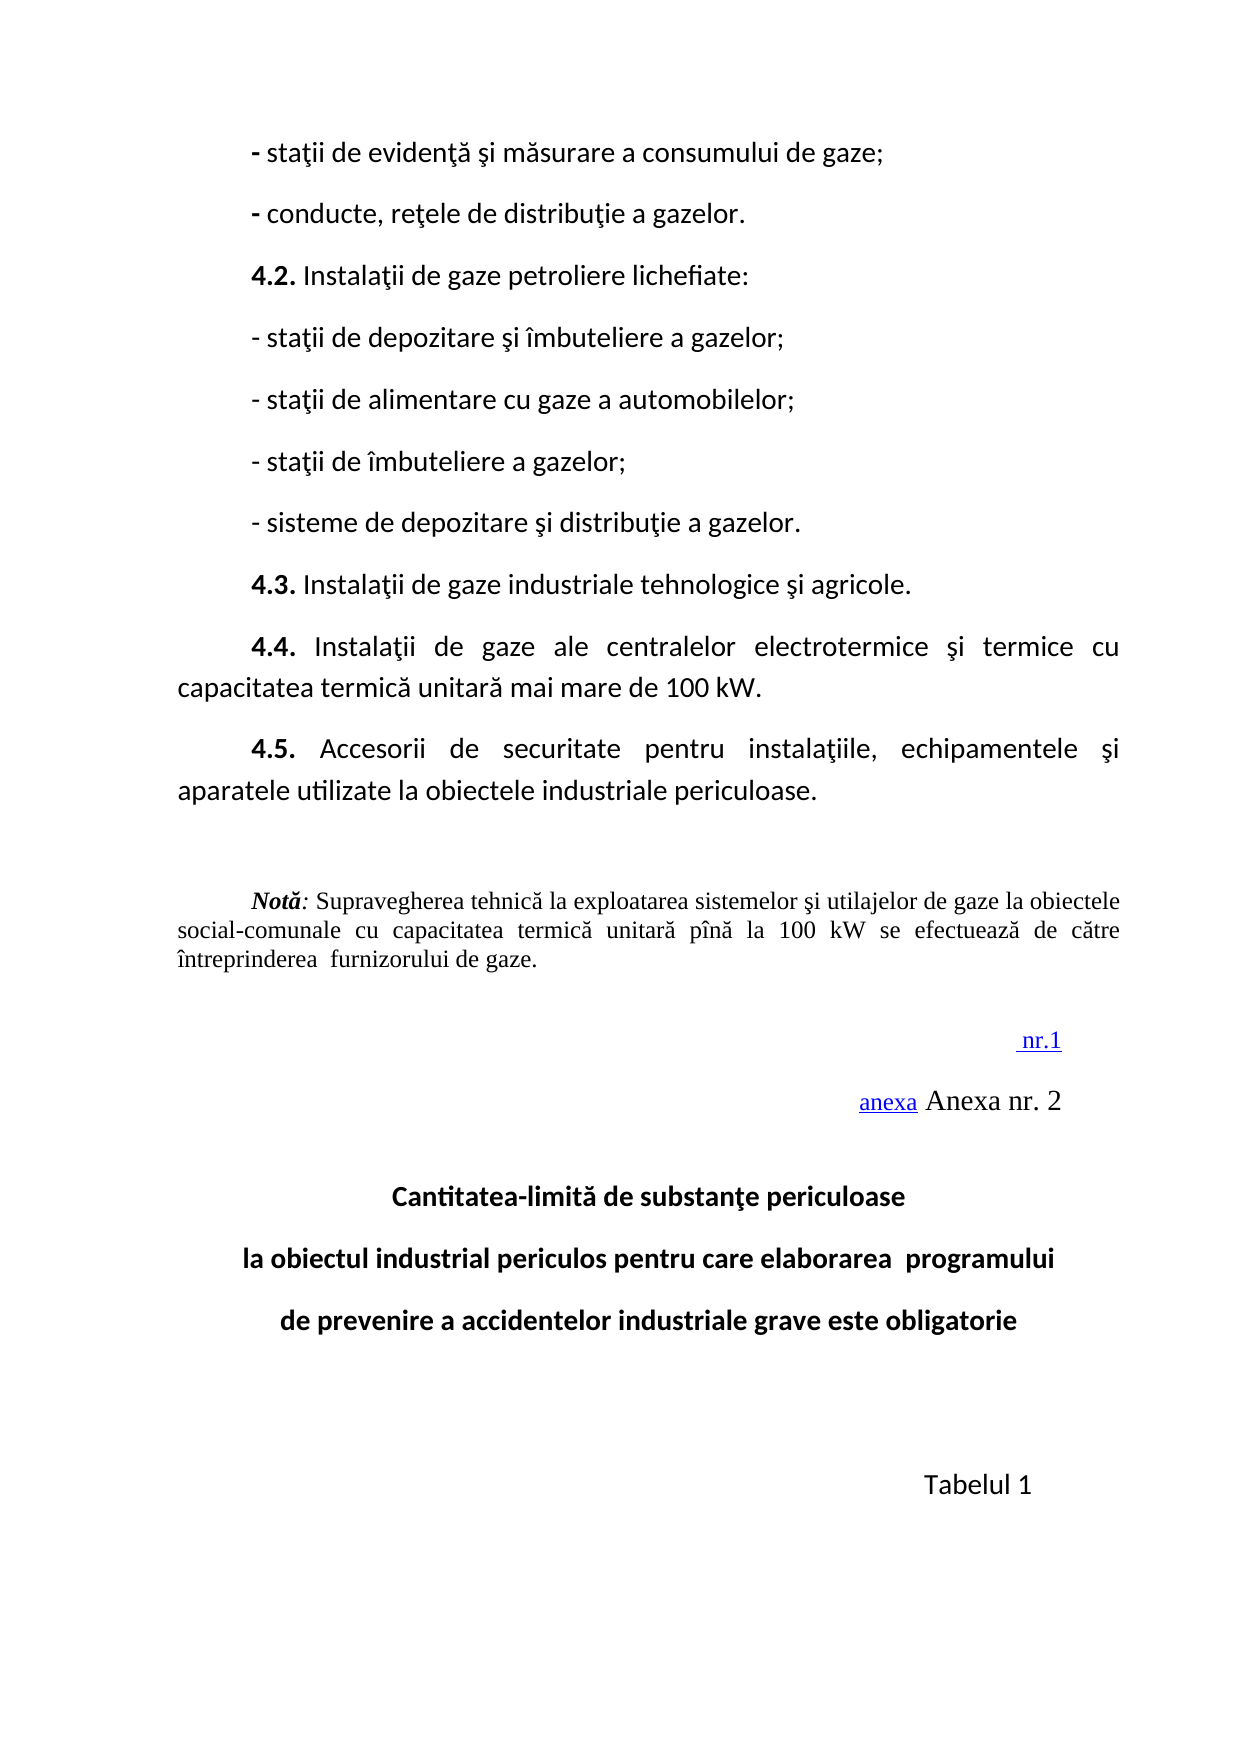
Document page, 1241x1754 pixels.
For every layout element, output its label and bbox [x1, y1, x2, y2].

table_cell [162, 118, 1136, 1604]
